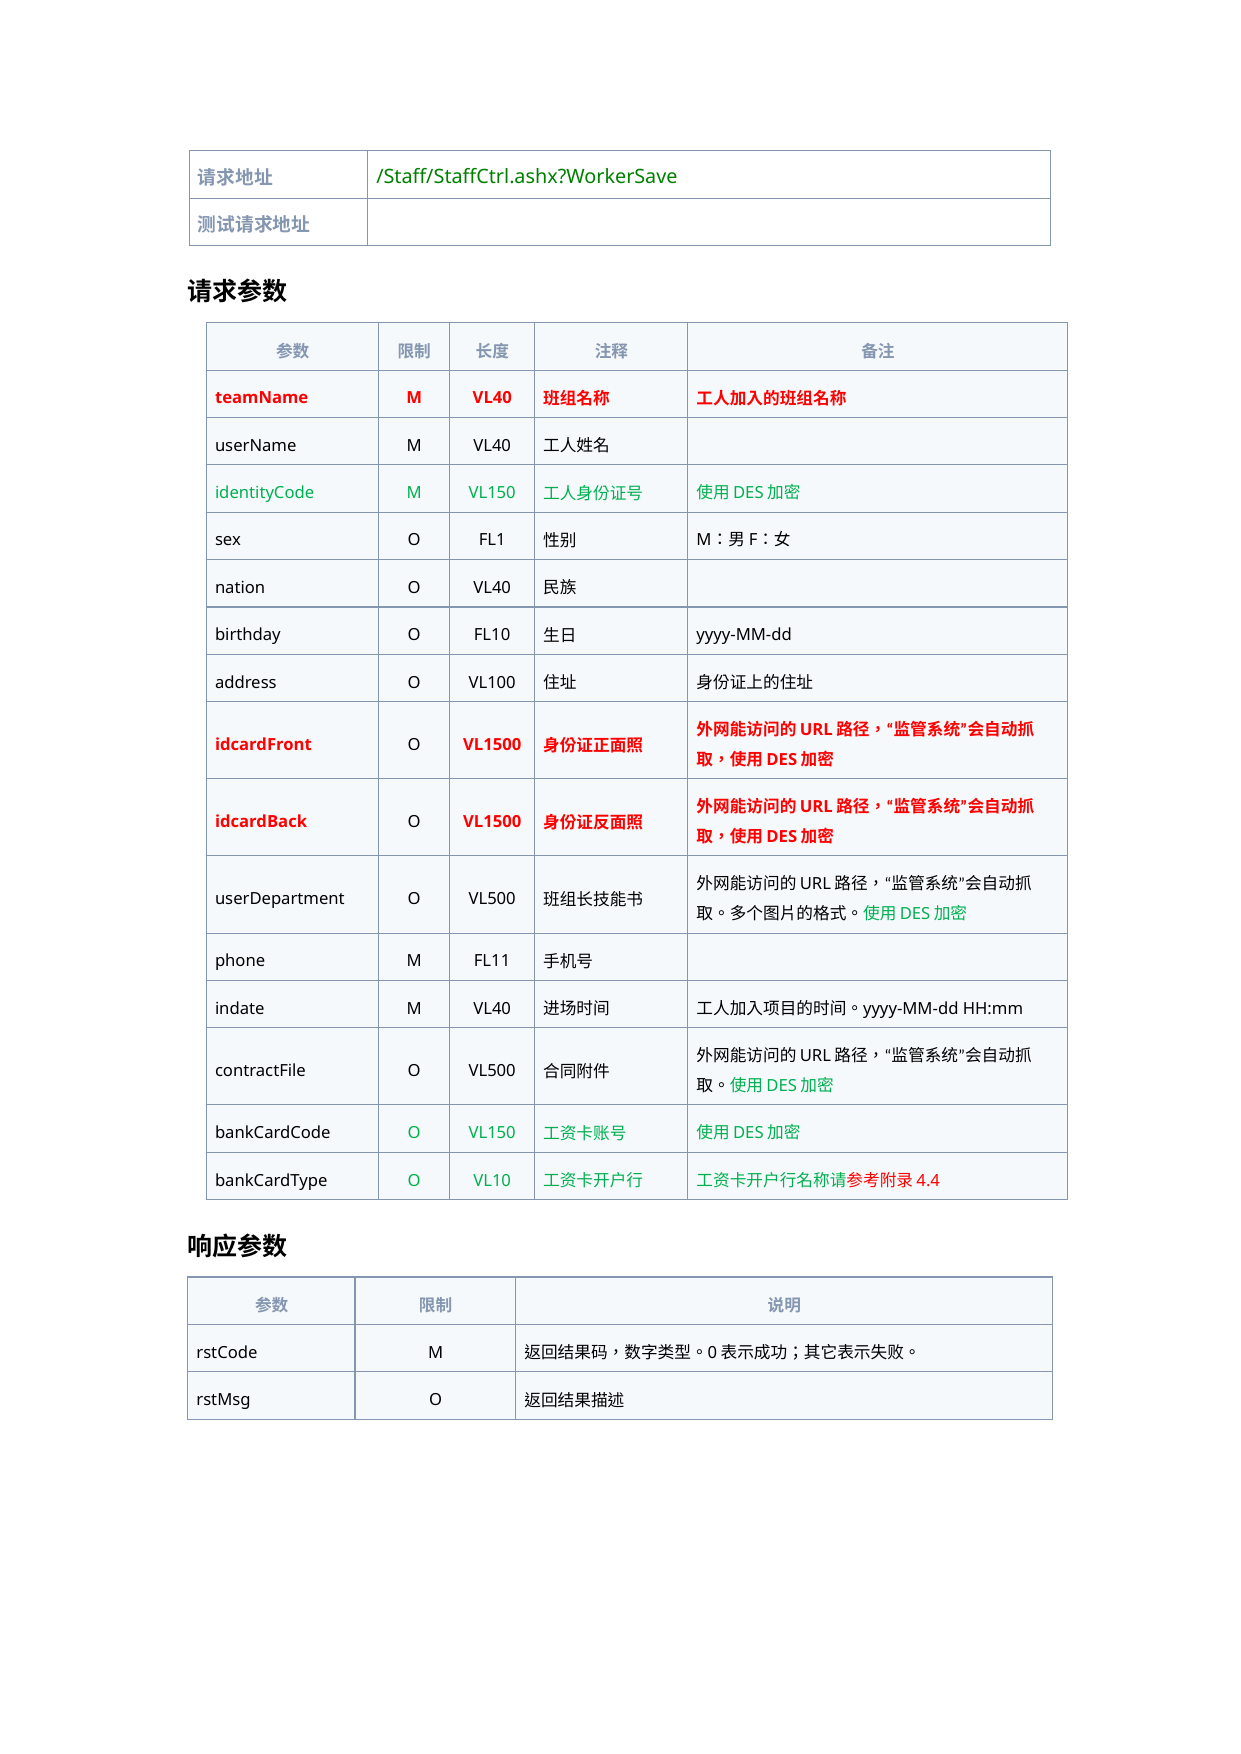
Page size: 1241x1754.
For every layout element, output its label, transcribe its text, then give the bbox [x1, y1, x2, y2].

table_cell 工人加入项目的时间。yyyy-MM-dd HH:mm [688, 981, 1067, 1027]
table_cell O [379, 560, 449, 606]
table_header 注释 [535, 323, 687, 369]
table_cell O [379, 856, 449, 932]
table_cell phone [207, 934, 378, 980]
table_cell O [379, 655, 449, 701]
table_cell 返回结果描述 [516, 1372, 1052, 1419]
table_cell 生日 [535, 608, 687, 654]
table_cell address [207, 655, 378, 701]
table_cell idcardBack [207, 779, 378, 855]
table_cell 性别 [535, 513, 687, 559]
table_cell 外网能访问的URL路径，“监管系统”会自动抓取。多个图片的格式。使用DES加密 [688, 856, 1067, 932]
table_header 限制 [379, 323, 449, 369]
table_cell /Staff/StaffCtrl.ashx?WorkerSave [368, 151, 1050, 197]
table_cell O [379, 1105, 449, 1152]
table_cell 进场时间 [535, 981, 687, 1027]
table_cell 工人加入的班组名称 [688, 371, 1067, 417]
table_cell [688, 934, 1067, 980]
table_cell 手机号 [535, 934, 687, 980]
table_cell 身份证上的住址 [688, 655, 1067, 701]
table_cell [688, 560, 1067, 606]
table_header 参数 [207, 323, 378, 369]
table_cell O [379, 513, 449, 559]
table_cell birthday [207, 608, 378, 654]
table_header 限制 [356, 1278, 515, 1324]
table_cell 工资卡开户行 [535, 1153, 687, 1199]
table_cell M [379, 934, 449, 980]
table_cell 工人身份证号 [535, 465, 687, 512]
table_cell [368, 199, 1050, 245]
table_cell M [379, 418, 449, 464]
table_cell 工资卡开户行名称请参考附录4.4 [688, 1153, 1067, 1199]
table_cell FL11 [450, 934, 534, 980]
table_cell FL10 [450, 608, 534, 654]
table_cell M：男 F：女 [688, 513, 1067, 559]
table_cell VL10 [450, 1153, 534, 1199]
table_cell 外网能访问的URL路径，“监管系统”会自动抓取，使用DES加密 [688, 702, 1067, 778]
table_cell 外网能访问的URL路径，“监管系统”会自动抓取。使用DES加密 [688, 1028, 1067, 1104]
table_cell VL40 [450, 560, 534, 606]
table_cell VL500 [450, 1028, 534, 1104]
table_cell userName [207, 418, 378, 464]
table_cell 工资卡账号 [535, 1105, 687, 1152]
table_cell VL40 [450, 981, 534, 1027]
table_cell indate [207, 981, 378, 1027]
table_cell VL40 [450, 371, 534, 417]
table_cell VL500 [450, 856, 534, 932]
table_cell O [356, 1372, 515, 1419]
table_cell identityCode [207, 465, 378, 512]
table_cell 请求地址 [190, 151, 367, 197]
table_cell 住址 [535, 655, 687, 701]
table_cell VL150 [450, 1105, 534, 1152]
table_cell 测试请求地址 [190, 199, 367, 245]
table_cell contractFile [207, 1028, 378, 1104]
table_cell M [356, 1325, 515, 1371]
table_cell M [379, 371, 449, 417]
table_cell teamName [207, 371, 378, 417]
table_cell VL100 [450, 655, 534, 701]
table_cell bankCardCode [207, 1105, 378, 1152]
table_cell VL1500 [450, 702, 534, 778]
table_cell idcardFront [207, 702, 378, 778]
table_cell 合同附件 [535, 1028, 687, 1104]
table_cell O [379, 1028, 449, 1104]
table_cell 班组长技能书 [535, 856, 687, 932]
table_cell FL1 [450, 513, 534, 559]
table_cell rstMsg [188, 1372, 354, 1419]
table_cell O [379, 702, 449, 778]
table_cell 使用DES加密 [688, 1105, 1067, 1152]
text 请求参数 [187, 276, 1053, 307]
table_cell nation [207, 560, 378, 606]
table_cell O [379, 608, 449, 654]
table_cell 身份证反面照 [535, 779, 687, 855]
table_header 说明 [516, 1278, 1052, 1324]
table_header 参数 [188, 1278, 354, 1324]
table_cell VL1500 [450, 779, 534, 855]
table_cell bankCardType [207, 1153, 378, 1199]
table_cell M [379, 465, 449, 512]
table_cell VL150 [450, 465, 534, 512]
table_cell M [379, 981, 449, 1027]
table_cell 返回结果码，数字类型。0表示成功；其它表示失败。 [516, 1325, 1052, 1371]
table_cell O [379, 779, 449, 855]
table_header 长度 [450, 323, 534, 369]
table_cell O [379, 1153, 449, 1199]
table_cell VL40 [450, 418, 534, 464]
table_header 备注 [688, 323, 1067, 369]
table_cell userDepartment [207, 856, 378, 932]
text 响应参数 [187, 1231, 1053, 1261]
table_cell rstCode [188, 1325, 354, 1371]
table_cell 使用DES加密 [688, 465, 1067, 512]
table_cell 民族 [535, 560, 687, 606]
table_cell [688, 418, 1067, 464]
table_cell 工人姓名 [535, 418, 687, 464]
table_cell 班组名称 [535, 371, 687, 417]
table_cell 身份证正面照 [535, 702, 687, 778]
table_cell yyyy-MM-dd [688, 608, 1067, 654]
table_cell 外网能访问的URL路径，“监管系统”会自动抓取，使用DES加密 [688, 779, 1067, 855]
table_cell sex [207, 513, 378, 559]
